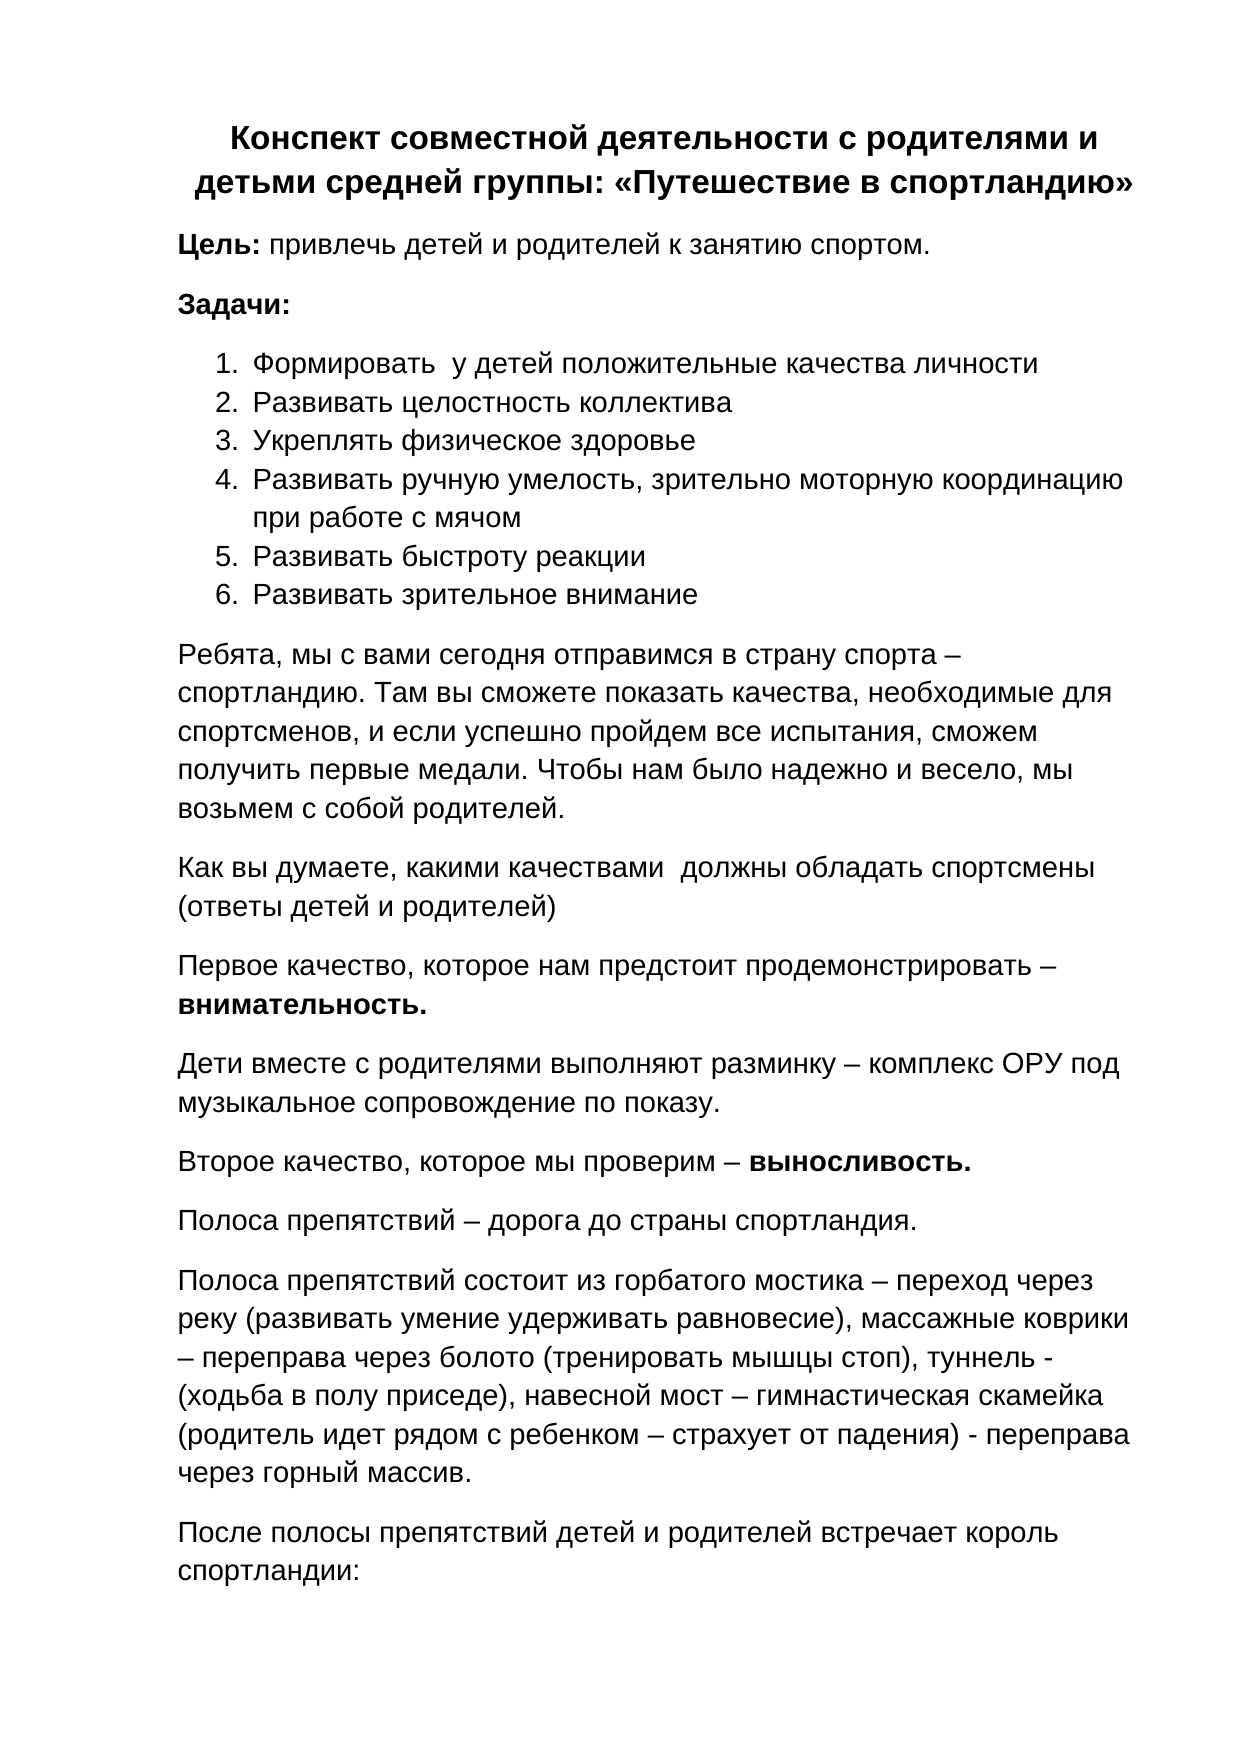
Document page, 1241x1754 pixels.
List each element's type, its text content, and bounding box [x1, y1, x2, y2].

text Второе качество, которое мы проверим – выносливость. [177, 1144, 1152, 1177]
list Укреплять физическое здоровье [215, 423, 1152, 457]
text Задачи: [177, 287, 1152, 320]
list Формировать у детей положительные качества личности [215, 346, 1152, 379]
text После полосы препятствий детей и родителей встречает король спортландии: [177, 1515, 1152, 1587]
list Развивать быстроту реакции [215, 539, 1152, 572]
text Цель: привлечь детей и родителей к занятию спортом. [177, 227, 1152, 261]
list Развивать зрительное внимание [215, 577, 1152, 611]
text Полоса препятствий – дорога до страны спортландия. [177, 1203, 1152, 1237]
text Ребята, мы с вами сегодня отправимся в страну спорта – спортландию. Там вы сможете показать качества, необходимые для спортсменов, и если успешно пройдем все испытания, сможем получить первые медали. Чтобы нам было надежно и весело, мы возьмем с собой родителей. [177, 637, 1152, 824]
text Полоса препятствий состоит из горбатого мостика – переход через реку (развивать умение удерживать равновесие), массажные коврики – переправа через болото (тренировать мышцы стоп), туннель - (ходьба в полу приседе), навесной мост – гимнастическая скамейка (родитель идет рядом с ребенком – страхует от падения) - переправа через горный массив. [177, 1263, 1152, 1489]
text Конспект совместной деятельности с родителями и детьми средней группы: «Путешествие в спортландию» [177, 118, 1152, 201]
text Первое качество, которое нам предстоит продемонстрировать – внимательность. [177, 948, 1152, 1020]
text Дети вместе с родителями выполняют разминку – комплекс ОРУ под музыкальное сопровождение по показу. [177, 1046, 1152, 1118]
list Развивать целостность коллектива [215, 384, 1152, 418]
list Развивать ручную умелость, зрительно моторную координацию при работе с мячом [215, 462, 1152, 534]
text Как вы думаете, какими качествами должны обладать спортсмены (ответы детей и родителей) [177, 850, 1152, 922]
